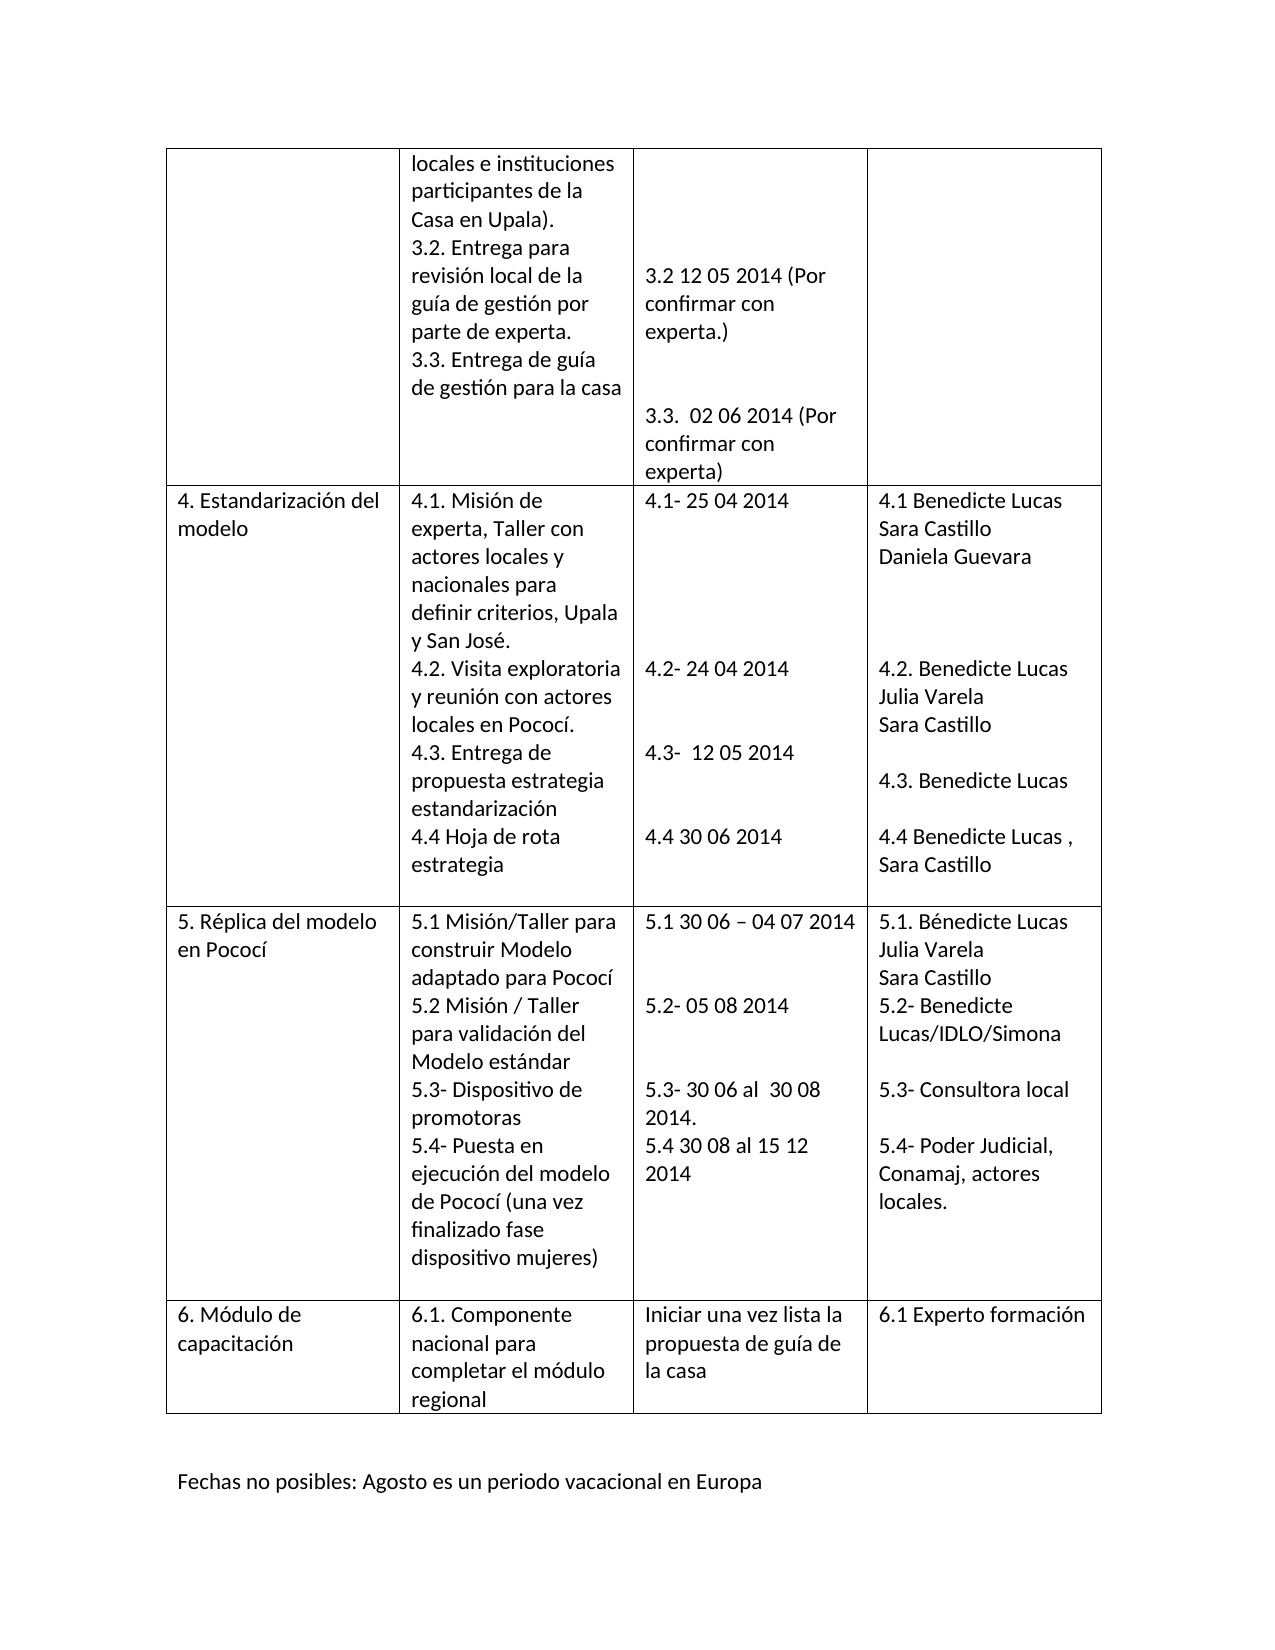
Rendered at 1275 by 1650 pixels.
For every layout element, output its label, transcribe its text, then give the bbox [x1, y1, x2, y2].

table_cell 4. Estandarización del modelo [167, 486, 399, 906]
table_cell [868, 149, 1101, 485]
table_cell 6.1. Componente nacional para completar el módulo regional [400, 1301, 633, 1413]
table_cell Iniciar una vez lista la propuesta de guía de la casa [634, 1301, 867, 1413]
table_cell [634, 149, 867, 485]
table_cell 5.1. Bénedicte Lucas Julia Varela Sara Castillo 5.2- Benedicte Lucas/IDLO/Simona 5.3- Consultora local 5.4- Poder Judicial, Conamaj, actores locales. [868, 907, 1101, 1299]
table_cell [167, 149, 399, 485]
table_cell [400, 149, 633, 485]
text Fechas no posibles: Agosto es un periodo vacacional en Europa [177, 1467, 1098, 1495]
table_cell 4.1 Benedicte Lucas Sara Castillo Daniela Guevara 4.2. Benedicte Lucas Julia Varela Sara Castillo 4.3. Benedicte Lucas 4.4 Benedicte Lucas , Sara Castillo [868, 486, 1101, 906]
table_cell 5.1 30 06 – 04 07 2014 5.2- 05 08 2014 5.3- 30 06 al 30 08 2014. 5.4 30 08 al 15 12 2014 [634, 907, 867, 1299]
table_cell 4.1- 25 04 2014 4.2- 24 04 2014 4.3- 12 05 2014 4.4 30 06 2014 [634, 486, 867, 906]
table_cell 5.1 Misión/Taller para construir Modelo adaptado para Pococí 5.2 Misión / Taller para validación del Modelo estándar 5.3- Dispositivo de promotoras 5.4- Puesta en ejecución del modelo de Pococí (una vez finalizado fase dispositivo mujeres) [400, 907, 633, 1299]
table_cell 4.1. Misión de experta, Taller con actores locales y nacionales para definir criterios, Upala y San José. 4.2. Visita exploratoria y reunión con actores locales en Pococí. 4.3. Entrega de propuesta estrategia estandarización 4.4 Hoja de rota estrategia [400, 486, 633, 906]
table_cell 6. Módulo de capacitación [167, 1301, 399, 1413]
table_cell 5. Réplica del modelo en Pococí [167, 907, 399, 1299]
table_cell 6.1 Experto formación [868, 1301, 1101, 1413]
